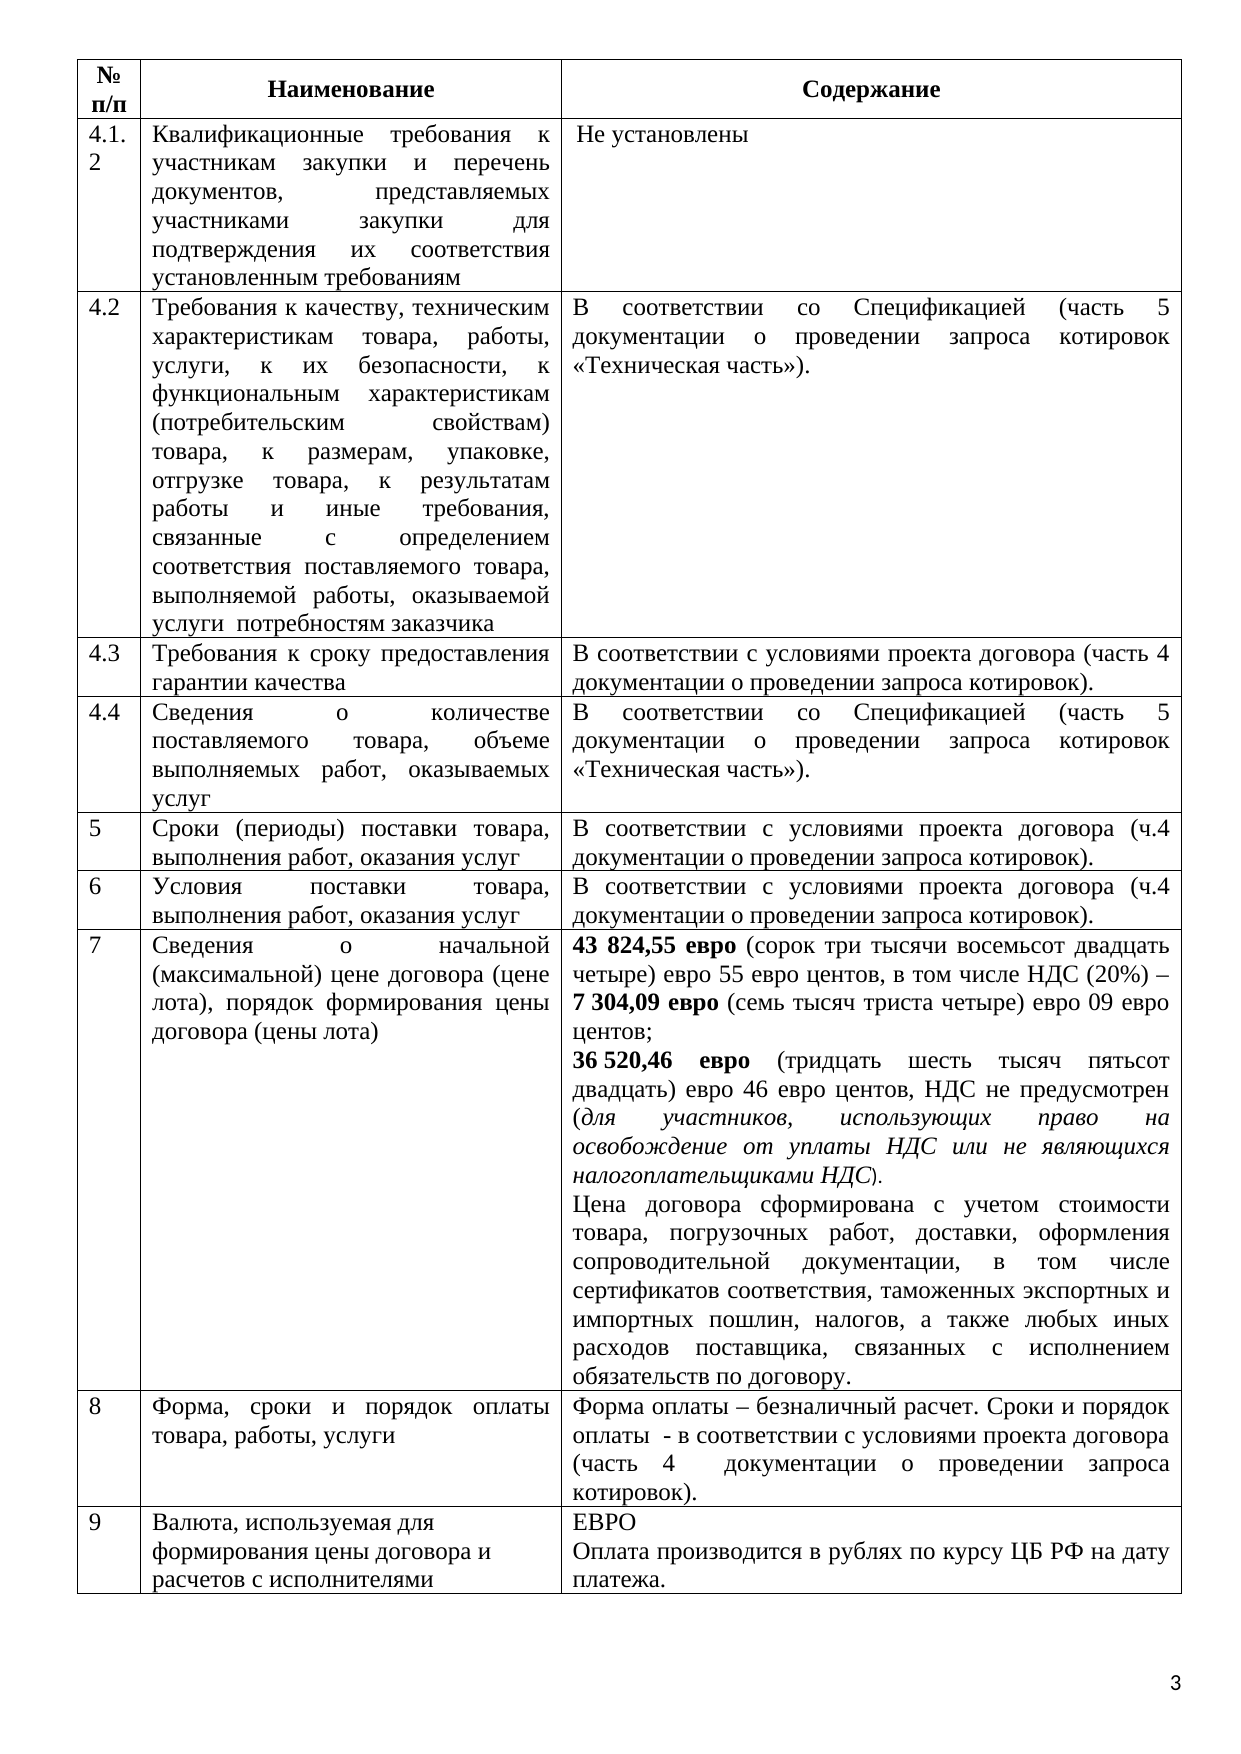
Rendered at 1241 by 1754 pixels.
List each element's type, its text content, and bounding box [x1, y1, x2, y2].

table_cell Не установлены [562, 119, 1181, 291]
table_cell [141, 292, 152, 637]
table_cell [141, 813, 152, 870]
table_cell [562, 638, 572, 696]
table_cell Квалификационные требования к участникам закупки и перечень документов, представляемых участниками закупки для подтверждения их соответствия установленным требованиям [141, 119, 561, 291]
table_cell ЕВРО Оплата производится в рублях по курсу ЦБ РФ на дату платежа. [562, 1507, 1181, 1593]
table_cell [78, 813, 140, 870]
table_cell Форма, сроки и порядок оплаты товара, работы, услуги [141, 1391, 561, 1506]
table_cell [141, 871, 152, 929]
table_cell 43 824,55 евро (сорок три тысячи восемьсот двадцать четыре) евро 55 евро центов, в том числе НДС (20%) – 7 304,09 евро (семь тысяч триста четыре) евро 09 евро центов; 36 520,46 евро (тридцать шесть тысяч пятьсот двадцать) евро 46 евро центов, НДС не предусмотрен (для участников, использующих право на освобождение от уплаты НДС или не являющихся налогоплательщиками НДС). Цена договора сформирована с учетом стоимости товара, погрузочных работ, доставки, оформления сопроводительной документации, в том числе сертификатов соответствия, таможенных экспортных и импортных пошлин, налогов, а также любых иных расходов поставщика, связанных с исполнением обязательств по договору. [562, 930, 1181, 1390]
table_cell 4.2 [78, 292, 140, 637]
table_cell 4.3 [78, 638, 140, 696]
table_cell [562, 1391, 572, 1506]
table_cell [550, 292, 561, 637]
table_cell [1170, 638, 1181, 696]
table_cell В соответствии со Спецификацией (часть 5 документации о проведении запроса котировок «Техническая часть»). [562, 292, 1181, 637]
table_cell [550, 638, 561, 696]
table_cell Сведения о начальной (максимальной) цене договора (цене лота), порядок формирования цены договора (цены лота) [141, 930, 561, 1390]
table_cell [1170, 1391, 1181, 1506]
table_header Наименование [141, 60, 561, 118]
table_cell В соответствии с условиями проекта договора (ч.4 документации о проведении запроса котировок). [562, 813, 1181, 870]
table_cell [78, 930, 140, 1390]
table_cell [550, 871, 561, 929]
table_cell В соответствии с условиями проекта договора (ч.4 документации о проведении запроса котировок). [562, 871, 1181, 929]
table_cell В соответствии со Спецификацией (часть 5 документации о проведении запроса котировок «Техническая часть»). [562, 697, 1181, 812]
table_header Содержание [562, 60, 1181, 118]
table_cell 4.4 [78, 697, 140, 812]
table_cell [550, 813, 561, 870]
table_cell 4.1.2 [78, 119, 140, 291]
table_cell Валюта, используемая для формирования цены договора и расчетов с исполнителями [141, 1507, 561, 1593]
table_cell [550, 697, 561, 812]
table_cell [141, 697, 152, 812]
table_cell [78, 1507, 140, 1593]
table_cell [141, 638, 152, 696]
table_cell [78, 871, 140, 929]
table_cell [78, 1391, 140, 1506]
